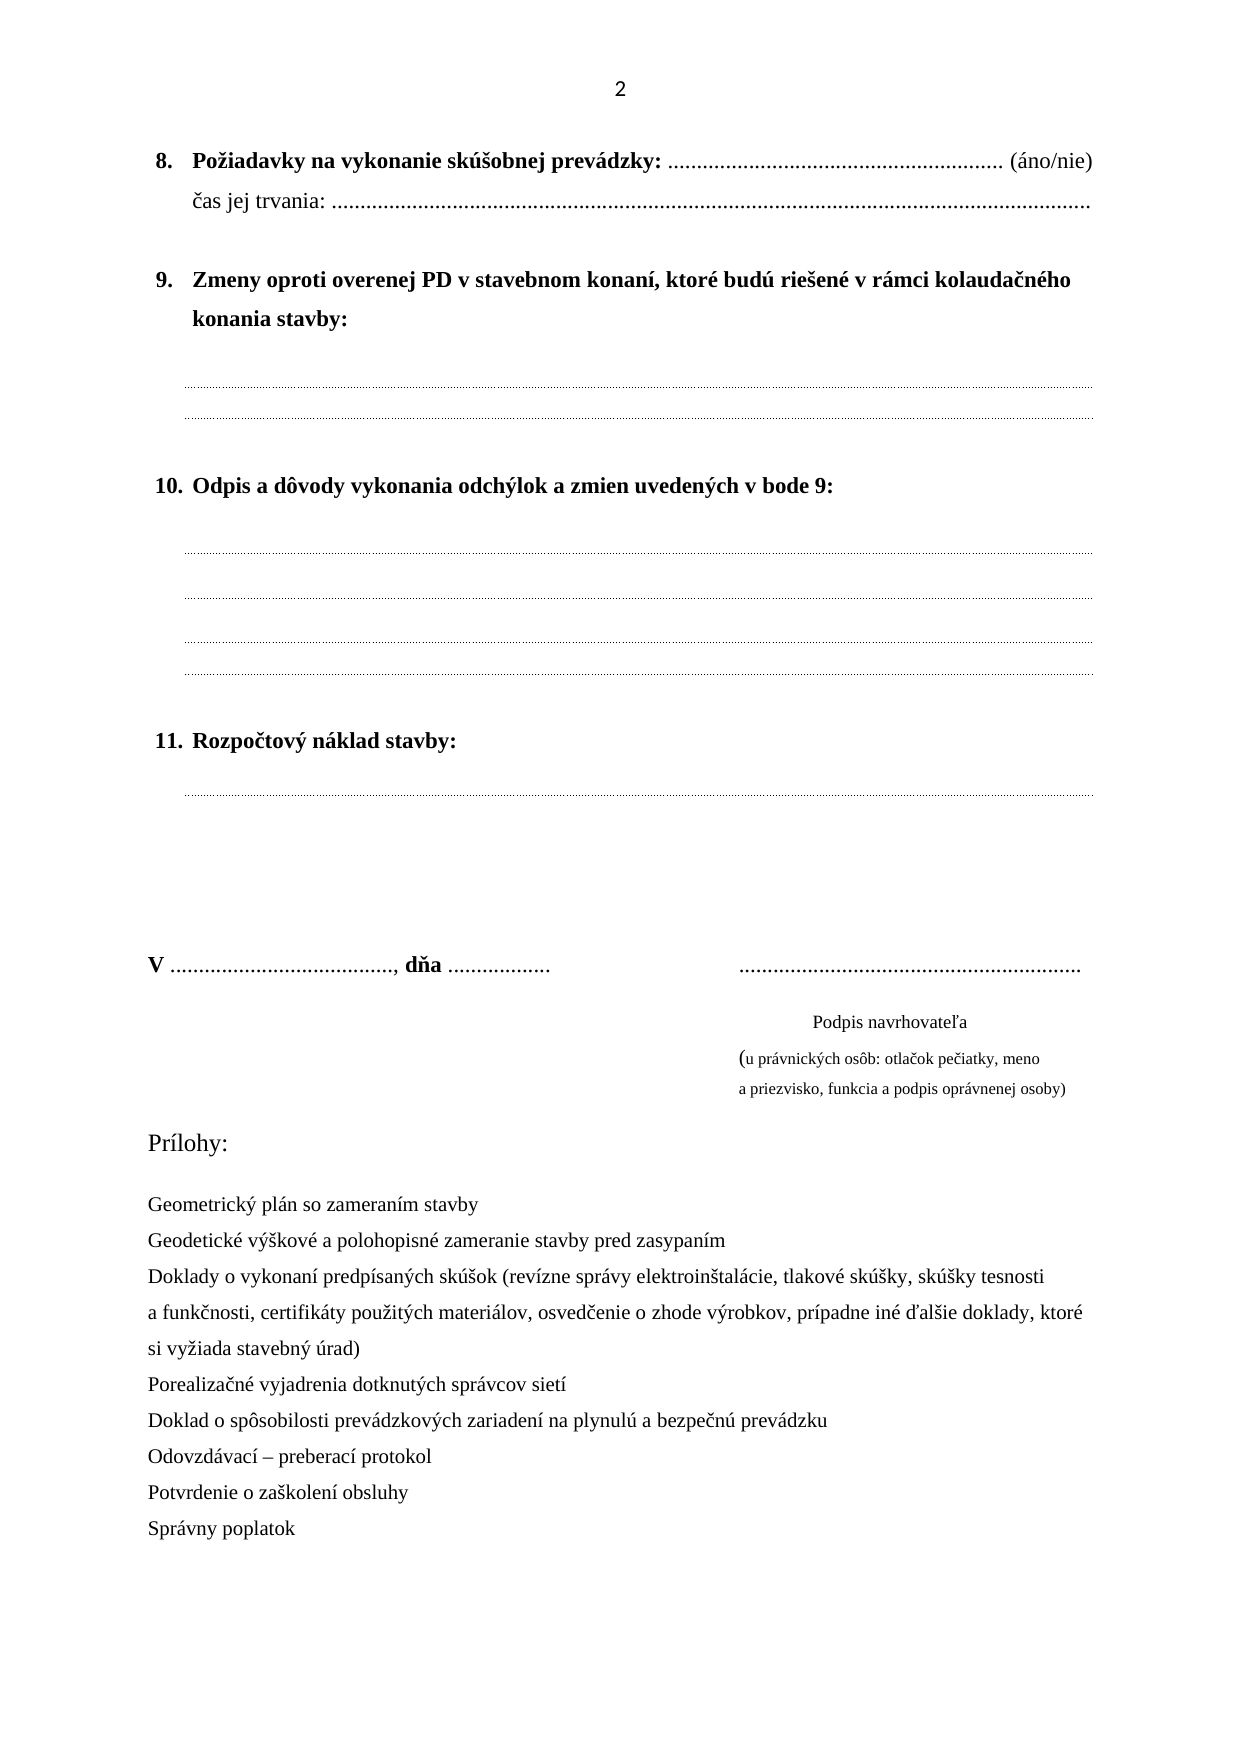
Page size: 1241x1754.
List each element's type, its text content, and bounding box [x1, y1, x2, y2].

list Požiadavky na vykonanie skúšobnej prevádzky: (áno/nie) čas jej trvania: [155, 148, 1093, 213]
text Geometrický plán so zameraním stavby Geodetické výškové a polohopisné zameranie stavby pred zasypaním Doklady o vykonaní predpísaných skúšok (revízne správy elektroinštalácie, tlakové skúšky, skúšky tesnosti a funkčnosti, certifikáty použitých materiálov, osvedčenie o zhode výrobkov, prípadne iné ďalšie doklady, ktoré si vyžiada stavebný úrad) Porealizačné vyjadrenia dotknutých správcov sietí Doklad o spôsobilosti prevádzkových zariadení na plynulú a bezpečnú prevádzku Odovzdávací – preberací protokol Potvrdenie o zaškolení obsluhy Správny poplatok [148, 1192, 1093, 1540]
list Odpis a dôvody vykonania odchýlok a zmien uvedených v bode 9: [154, 472, 1093, 498]
text Prílohy: [148, 1128, 1093, 1157]
list Zmeny oproti overenej PD v stavebnom konaní, ktoré budú riešené v rámci kolaudačného konania stavby: [156, 266, 1093, 332]
text V ......................................., dňa .................. ............................................................ [148, 951, 1093, 977]
text Podpis navrhovateľa (u právnických osôb: otlačok pečiatky, meno a priezvisko, funkcia a podpis oprávnenej osoby) [738, 1011, 1093, 1098]
list Rozpočtový náklad stavby: [154, 727, 1093, 754]
